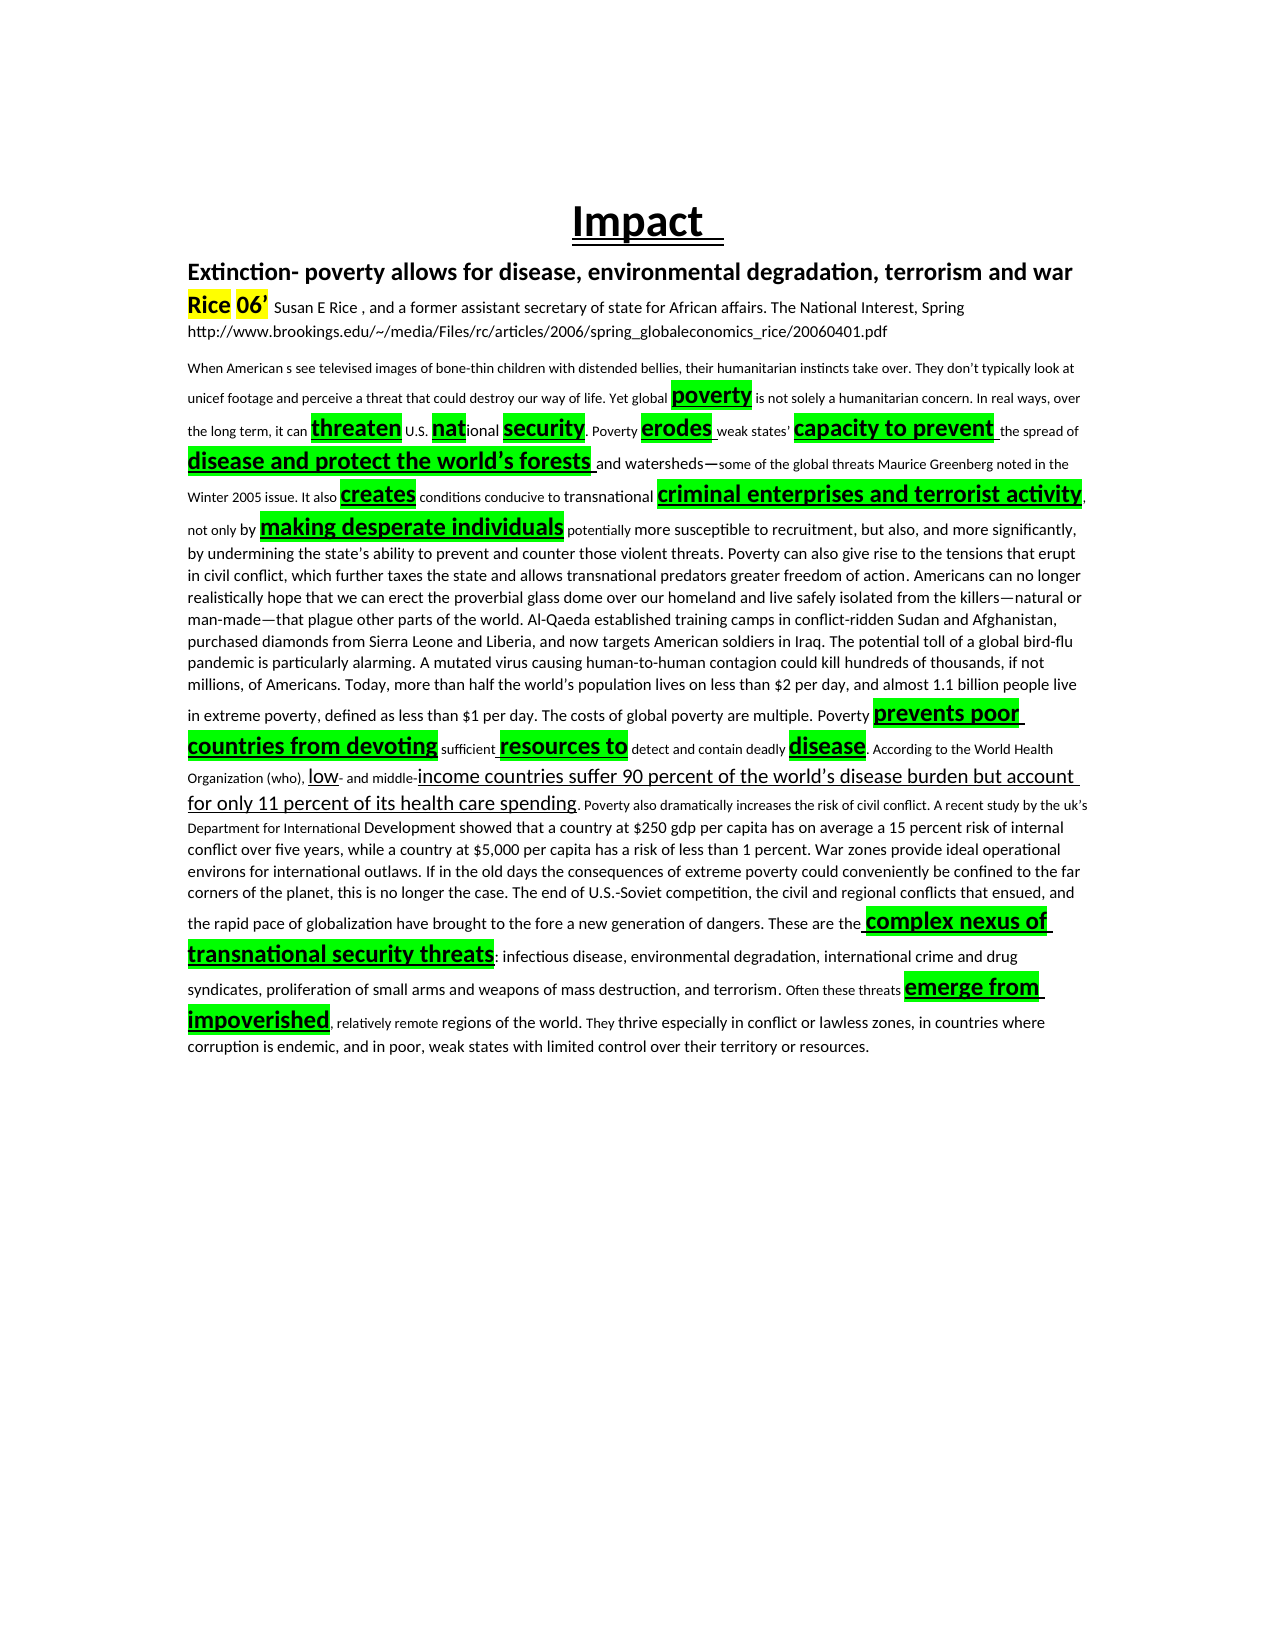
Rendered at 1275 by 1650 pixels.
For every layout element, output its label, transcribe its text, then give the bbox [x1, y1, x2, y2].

text Rice 06’ Susan E Rice , and a former assistant secretary of state for African affairs. The National Interest, Spring http://www.brookings.edu/~/media/Files/rc/articles/2006/spring_globaleconomics_rice/20060401.pdf [187, 289, 1087, 341]
text When American s see televised images of bone-thin children with distended bellies, their humanitarian instincts take over. They don’t typically look at unicef footage and perceive a threat that could destroy our way of life. Yet global poverty is not solely a humanitarian concern. In real ways, over the long term, it can threaten U.S. national security. Poverty erodes weak states’ capacity to prevent the spread of disease and protect the world’s forests and watersheds—some of the global threats Maurice Greenberg noted in the Winter 2005 issue. It also creates conditions conducive to transnational criminal enterprises and terrorist activity, not only by making desperate individuals potentially more susceptible to recruitment, but also, and more significantly, by undermining the state’s ability to prevent and counter those violent threats. Poverty can also give rise to the tensions that erupt in civil conflict, which further taxes the state and allows transnational predators greater freedom of action. Americans can no longer realistically hope that we can erect the proverbial glass dome over our homeland and live safely isolated from the killers—natural or man-made—that plague other parts of the world. Al-Qaeda established training camps in conflict-ridden Sudan and Afghanistan, purchased diamonds from Sierra Leone and Liberia, and now targets American soldiers in Iraq. The potential toll of a global bird-flu pandemic is particularly alarming. A mutated virus causing human-to-human contagion could kill hundreds of thousands, if not millions, of Americans. Today, more than half the world’s population lives on less than $2 per day, and almost 1.1 billion people live in extreme poverty, defined as less than $1 per day. The costs of global poverty are multiple. Poverty prevents poor countries from devoting sufficient resources to detect and contain deadly disease. According to the World Health Organization (who), low- and middle-income countries suffer 90 percent of the world’s disease burden but account for only 11 percent of its health care spending. Poverty also dramatically increases the risk of civil conflict. A recent study by the uk’s Department for International Development showed that a country at $250 gdp per capita has on average a 15 percent risk of internal conflict over five years, while a country at $5,000 per capita has a risk of less than 1 percent. War zones provide ideal operational environs for international outlaws. If in the old days the consequences of extreme poverty could conveniently be confined to the far corners of the planet, this is no longer the case. The end of U.S.-Soviet competition, the civil and regional conflicts that ensued, and the rapid pace of globalization have brought to the fore a new generation of dangers. These are the complex nexus of transnational security threats: infectious disease, environmental degradation, international crime and drug syndicates, proliferation of small arms and weapons of mass destruction, and terrorism. Often these threats emerge from impoverished, relatively remote regions of the world. They thrive especially in conflict or lawless zones, in countries where corruption is endemic, and in poor, weak states with limited control over their territory or resources. [187, 359, 1087, 1057]
subtitle Extinction- poverty allows for disease, environmental degradation, terrorism and war [187, 256, 1087, 286]
subtitle Impact [187, 191, 1087, 247]
